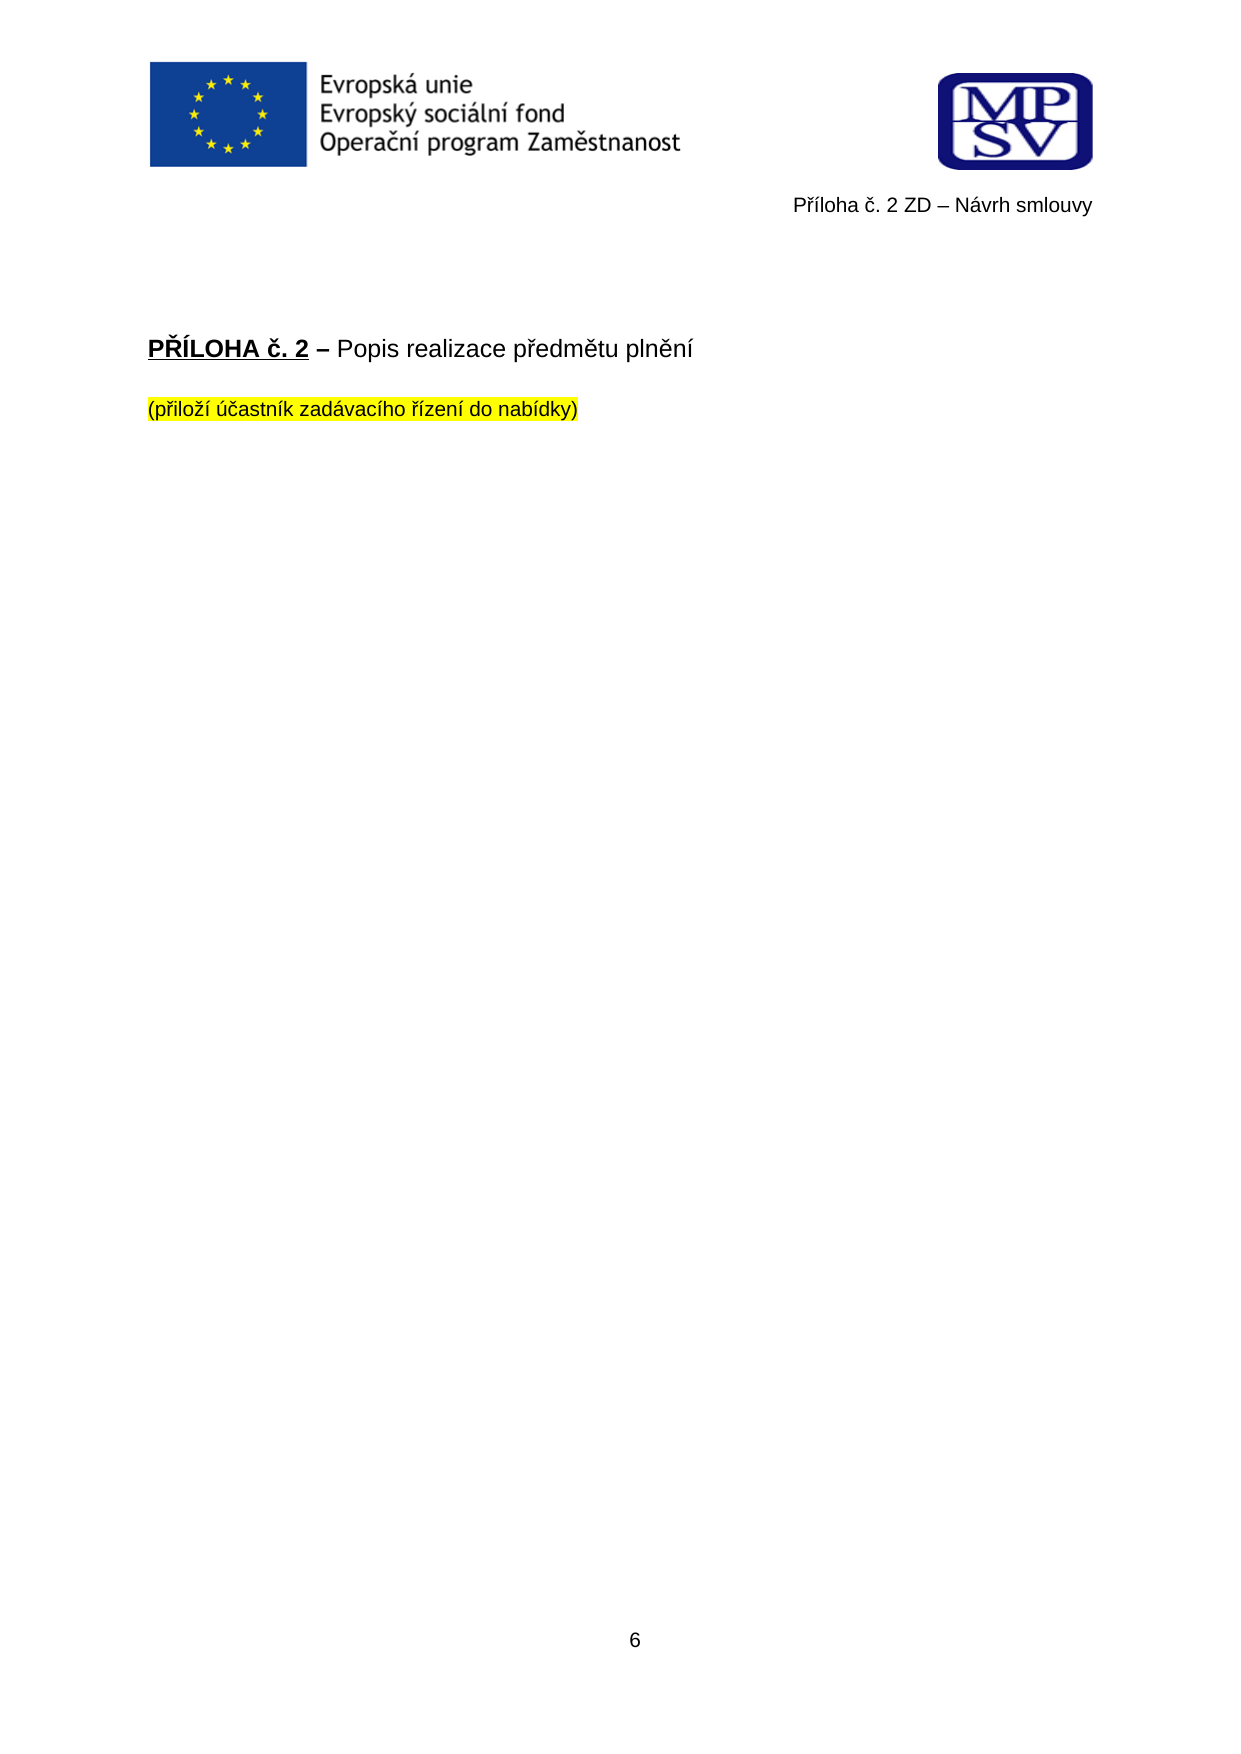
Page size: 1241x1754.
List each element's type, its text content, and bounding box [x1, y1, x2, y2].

picture [938, 73, 1093, 170]
list PŘÍLOHA č. 2 – Popis realizace předmětu plnění [148, 334, 1092, 363]
picture [147, 59, 681, 170]
list (přiloží účastník zadávacího řízení do nabídky) [148, 392, 1092, 421]
